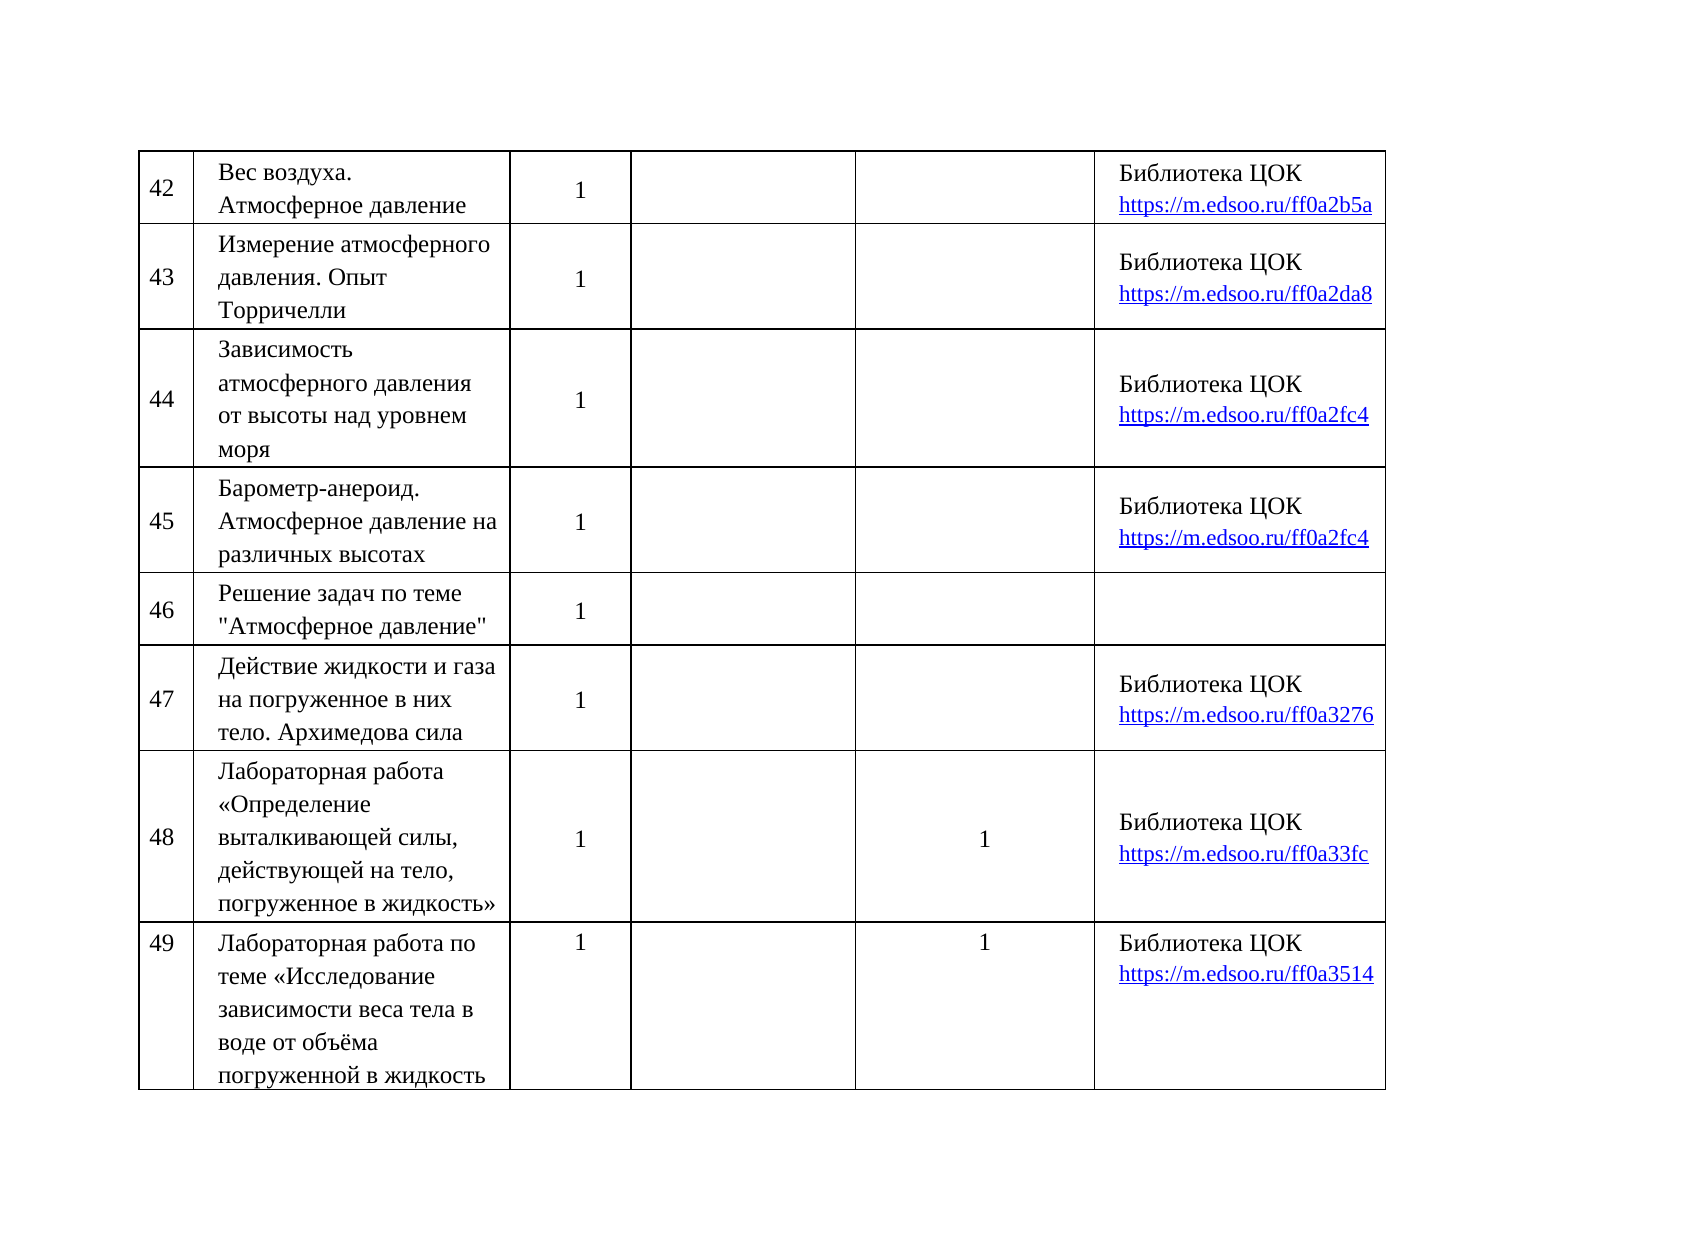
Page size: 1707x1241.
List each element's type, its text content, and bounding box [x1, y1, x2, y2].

table_cell Библиотека ЦОК https://m.edsoo.ru/ff0a33fc [1095, 751, 1385, 921]
table_cell [856, 468, 1094, 572]
table_cell 1 [511, 751, 630, 921]
table_cell 43 [140, 224, 193, 328]
table_cell [632, 923, 855, 1088]
table_cell 48 [140, 751, 193, 921]
table_cell [632, 330, 855, 466]
table_cell 46 [140, 573, 193, 644]
table_cell [1095, 573, 1385, 644]
table_cell Библиотека ЦОК https://m.edsoo.ru/ff0a2fc4 [1095, 330, 1385, 466]
table_cell 45 [140, 468, 193, 572]
table_cell 1 [856, 751, 1094, 921]
table_cell Решение задач по теме "Атмосферное давление" [194, 573, 509, 644]
table_cell 1 [511, 573, 630, 644]
table_cell Барометр-анероид. Атмосферное давление на различных высотах [194, 468, 509, 572]
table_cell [194, 923, 509, 1088]
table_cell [1095, 152, 1385, 222]
table_cell 1 [511, 330, 630, 466]
table_cell [856, 646, 1094, 749]
table_cell [632, 468, 855, 572]
table_cell [632, 646, 855, 749]
table_cell Библиотека ЦОК https://m.edsoo.ru/ff0a2da8 [1095, 224, 1385, 328]
table_cell [856, 330, 1094, 466]
table_cell [632, 573, 855, 644]
table_cell [632, 751, 855, 921]
table_cell [632, 224, 855, 328]
table_cell 1 [511, 224, 630, 328]
table_cell 1 [511, 923, 630, 1088]
table_cell 1 [856, 923, 1094, 1088]
table_cell 44 [140, 330, 193, 466]
table_cell Библиотека ЦОК https://m.edsoo.ru/ff0a3276 [1095, 646, 1385, 749]
table_cell [856, 573, 1094, 644]
table_cell 1 [511, 468, 630, 572]
table_cell Действие жидкости и газа на погруженное в них тело. Архимедова сила [194, 646, 509, 749]
table_cell [856, 224, 1094, 328]
table_cell [632, 152, 855, 222]
table_cell Лабораторная работа «Определение выталкивающей силы, действующей на тело, погруженное в жидкость» [194, 751, 509, 921]
table_cell 47 [140, 646, 193, 749]
table_cell 1 [511, 152, 630, 222]
table_cell 42 [140, 152, 193, 222]
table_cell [1095, 923, 1385, 1088]
table_cell 1 [511, 646, 630, 749]
table_cell Вес воздуха. Атмосферное давление [194, 152, 509, 222]
table_cell 49 [140, 923, 193, 1088]
table_cell Зависимость атмосферного давления от высоты над уровнем моря [194, 330, 509, 466]
table_cell [856, 152, 1094, 222]
table_cell Измерение атмосферного давления. Опыт Торричелли [194, 224, 509, 328]
table_cell Библиотека ЦОК https://m.edsoo.ru/ff0a2fc4 [1095, 468, 1385, 572]
